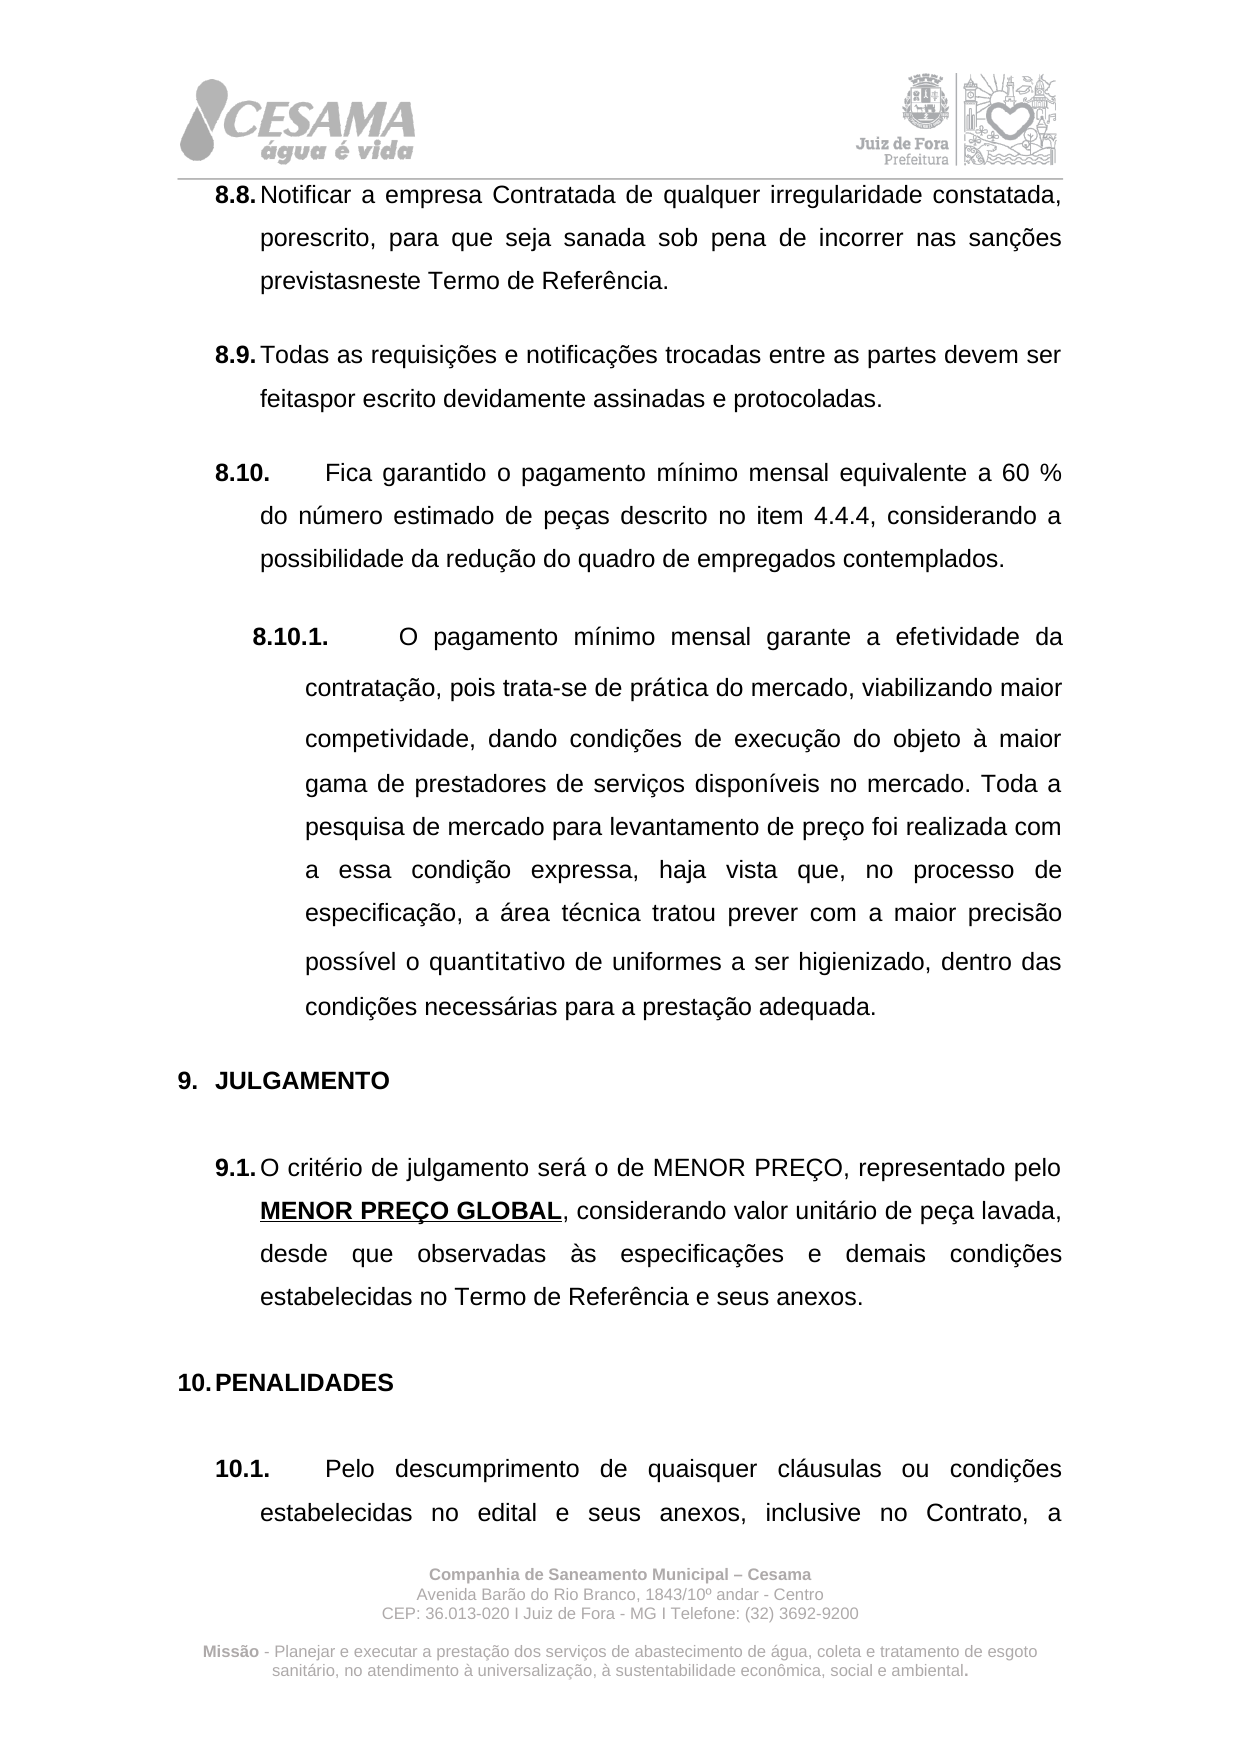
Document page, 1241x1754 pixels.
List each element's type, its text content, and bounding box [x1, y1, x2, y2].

list PENALIDADES [177, 1368, 1063, 1397]
list Todas as requisições e notificações trocadas entre as partes devem ser feitaspor escrito devidamente assinadas e protocoladas. [215, 340, 1063, 412]
picture [177, 73, 1064, 180]
list O pagamento mínimo mensal garante a efetividade da contratação, pois trata-se de prática do mercado, viabilizando maior competividade, dando condições de execução do objeto à maior gama de prestadores de serviços disponíveis no mercado. Toda a pesquisa de mercado para levantamento de preço foi realizada com a essa condição expressa, haja vista que, no processo de especificação, a área técnica tratou prever com a maior precisão possível o quantitativo de uniformes a ser higienizado, dentro das condições necessárias para a prestação adequada. [252, 618, 1063, 1021]
list JULGAMENTO [177, 1066, 1063, 1095]
list Notificar a empresa Contratada de qualquer irregularidade constatada, porescrito, para que seja sanada sob pena de incorrer nas sanções previstasneste Termo de Referência. [215, 180, 1063, 295]
list Fica garantido o pagamento mínimo mensal equivalente a 60 % do número estimado de peças descrito no item 4.4.4, considerando a possibilidade da redução do quadro de empregados contemplados. [215, 458, 1063, 573]
list O critério de julgamento será o de MENOR PREÇO, representado pelo MENOR PREÇO GLOBAL, considerando valor unitário de peça lavada, desde que observadas às especificações e demais condições estabelecidas no Termo de Referência e seus anexos. [215, 1153, 1063, 1311]
